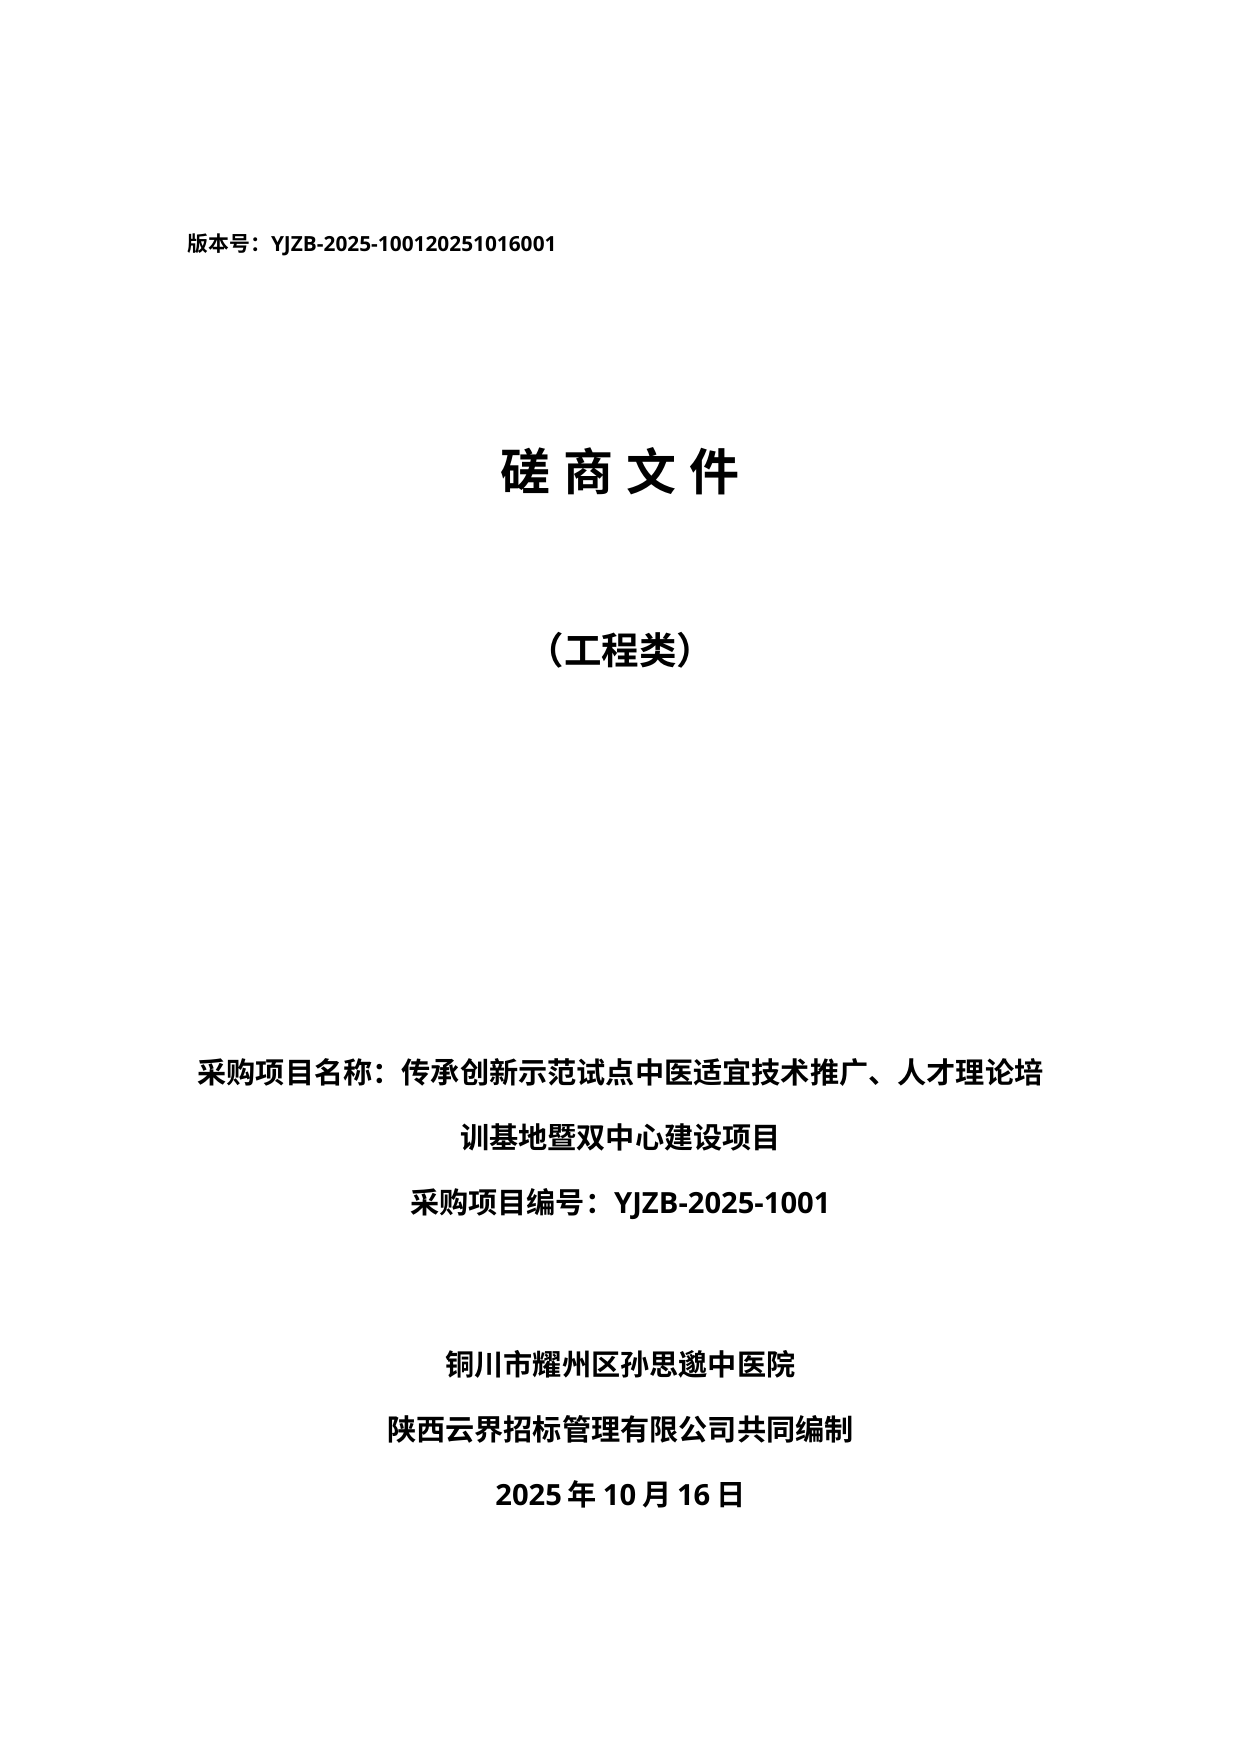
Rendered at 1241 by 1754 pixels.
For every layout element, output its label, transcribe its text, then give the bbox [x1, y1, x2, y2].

text 磋 商 文 件 [187, 422, 1053, 617]
text 采购项目名称：传承创新示范试点中医适宜技术推广、人才理论培训基地暨双中心建设项目 [187, 1039, 1053, 1169]
text 陕西云界招标管理有限公司共同编制 [187, 1397, 1053, 1462]
text 版本号：YJZB-2025-100120251016001 [187, 227, 1053, 422]
text （工程类） [187, 617, 1053, 1039]
text 采购项目编号：YJZB-2025-1001 [187, 1169, 1053, 1332]
text 铜川市耀州区孙思邈中医院 [187, 1332, 1053, 1397]
text 2025年10月16日 [187, 1462, 1053, 1527]
